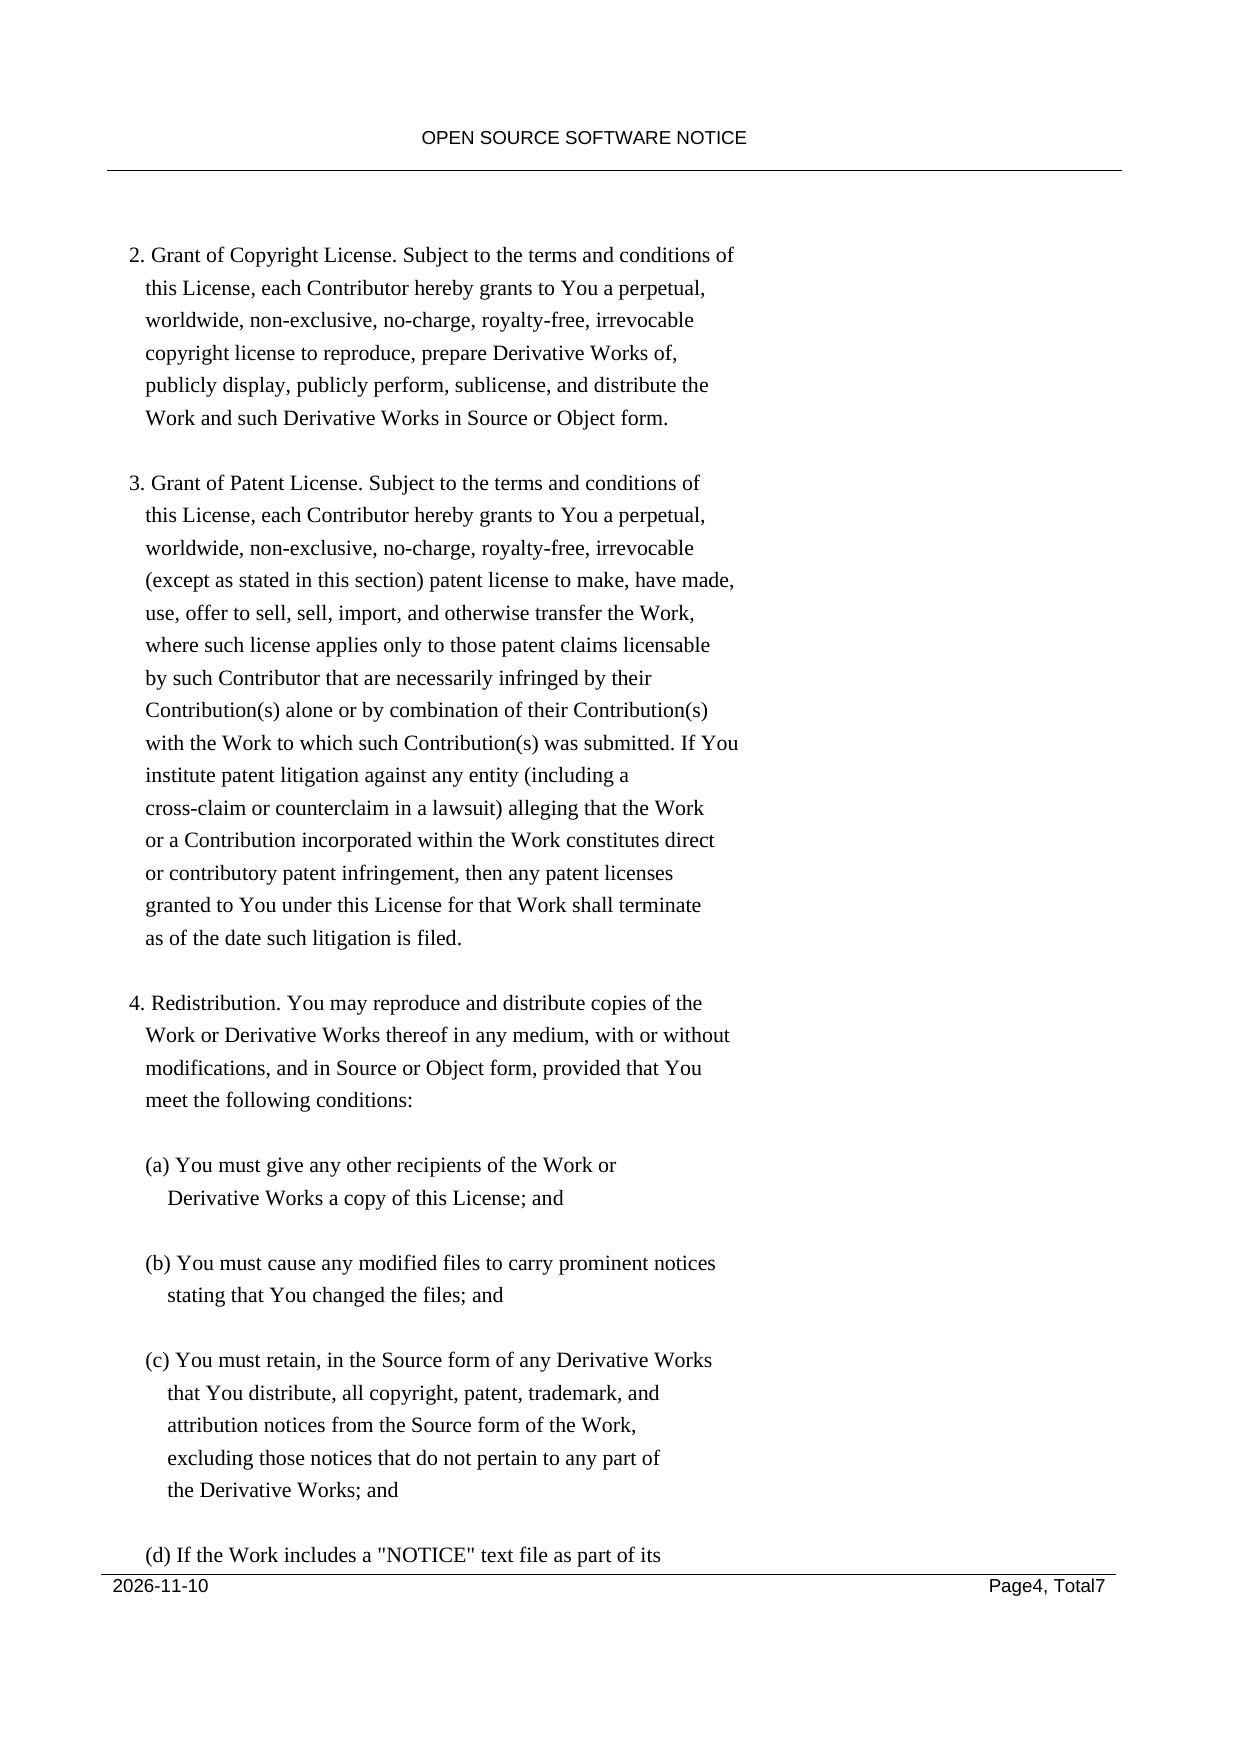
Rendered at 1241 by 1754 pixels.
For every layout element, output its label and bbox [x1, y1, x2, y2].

text [112, 206, 1128, 1571]
